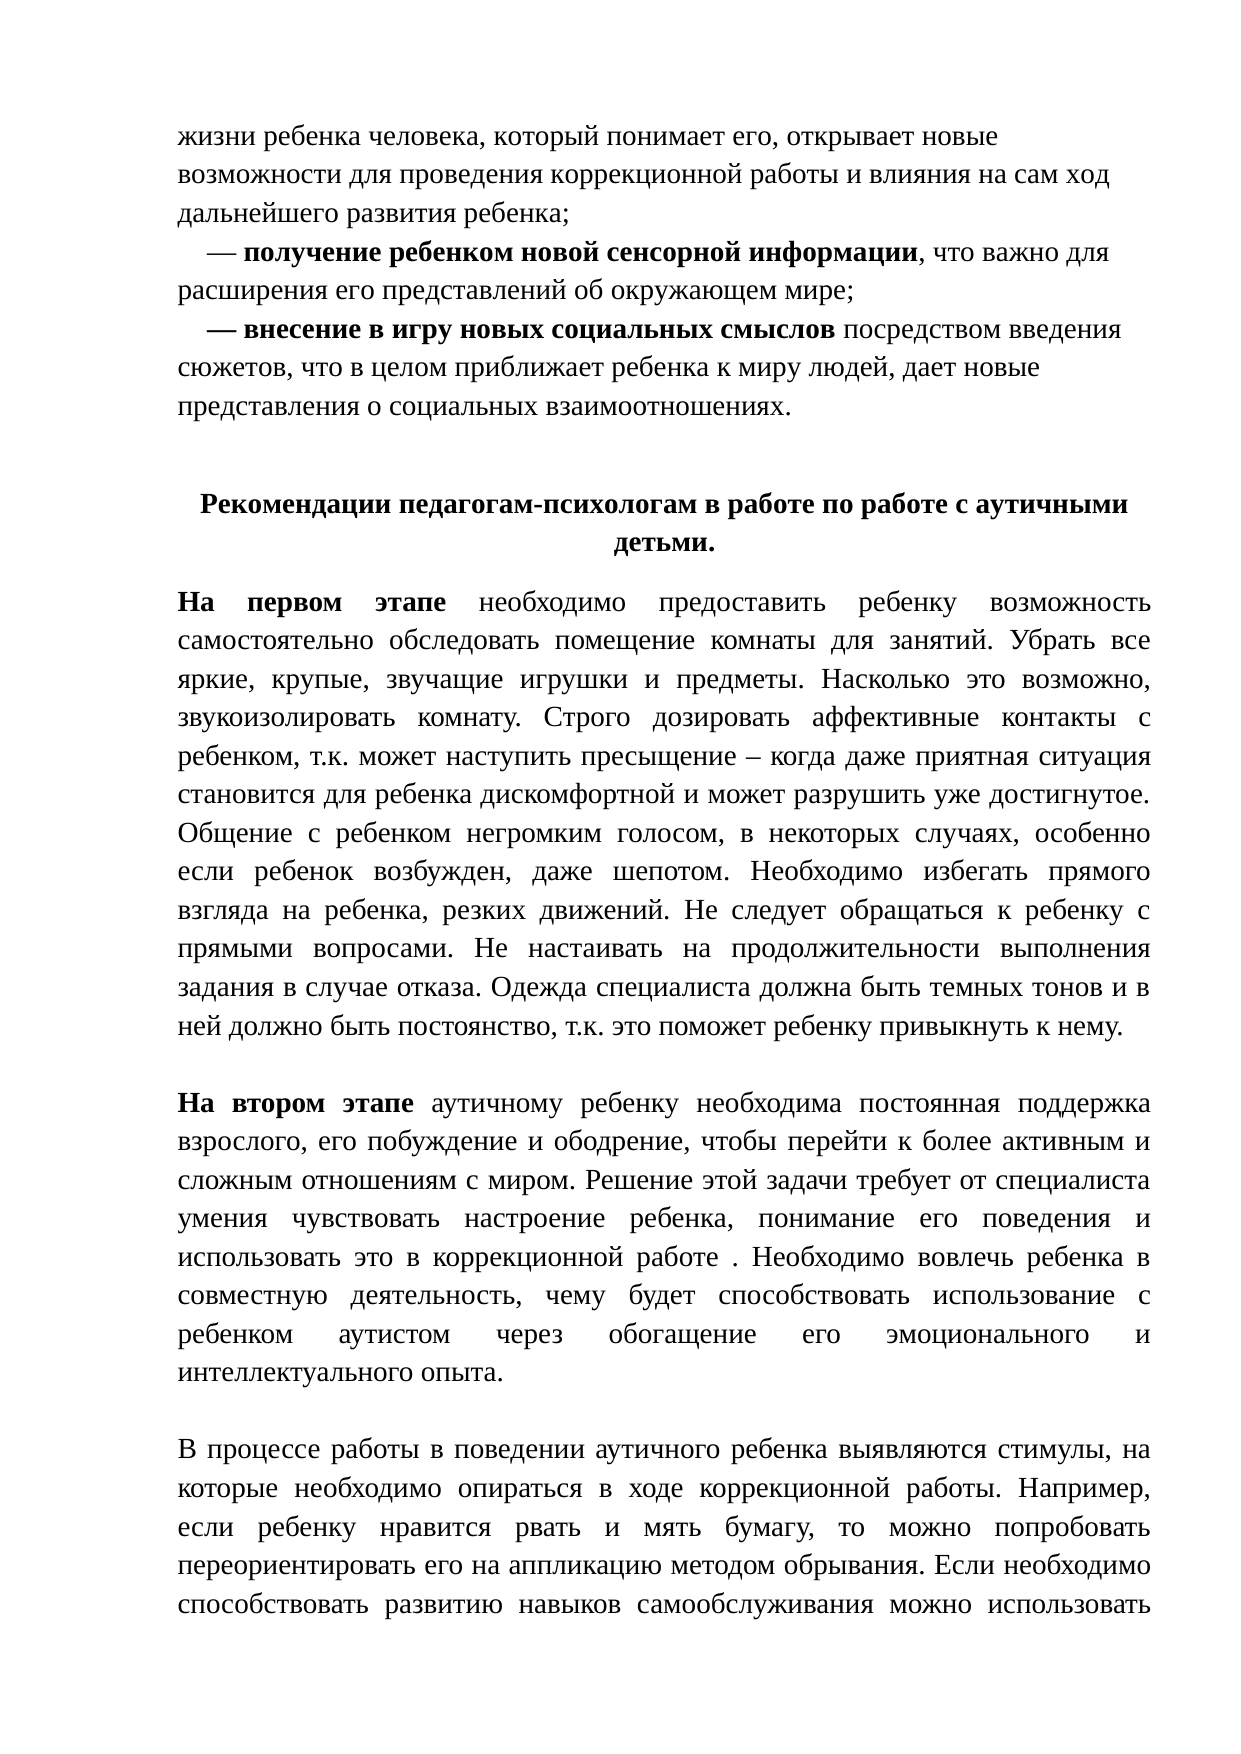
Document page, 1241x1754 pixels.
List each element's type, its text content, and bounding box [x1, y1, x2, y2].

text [177, 118, 1152, 229]
text На первом этапе необходимо предоставить ребенку возможность самостоятельно обследовать помещение комнаты для занятий. Убрать все яркие, крупые, звучащие игрушки и предметы. Насколько это возможно, звукоизолировать комнату. Строго дозировать аффективные контакты с ребенком, т.к. может наступить пресыщение – когда даже приятная ситуация становится для ребенка дискомфортной и может разрушить уже достигнутое. Общение с ребенком негромким голосом, в некоторых случаях, особенно если ребенок возбужден, даже шепотом. Необходимо избегать прямого взгляда на ребенка, резких движений. Не следует обращаться к ребенку с прямыми вопросами. Не настаивать на продолжительности выполнения задания в случае отказа. Одежда специалиста должна быть темных тонов и в ней должно быть постоянство, т.к. это поможет ребенку привыкнуть к нему. [177, 584, 1152, 1041]
text На втором этапе аутичному ребенку необходима постоянная поддержка взрослого, его побуждение и ободрение, чтобы перейти к более активным и сложным отношениям с миром. Решение этой задачи требует от специалиста умения чувствовать настроение ребенка, понимание его поведения и использовать это в коррекционной работе . Необходимо вовлечь ребенка в совместную деятельность, чему будет способствовать использование с ребенком аутистом через обогащение его эмоционального и интеллектуального опыта. [177, 1085, 1152, 1388]
text — внесение в игру новых социальных смыслов посредством введения сюжетов, что в целом приближает ребенка к миру людей, дает новые представления о социальных взаимоотношениях. [177, 311, 1152, 421]
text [177, 1432, 1152, 1619]
text — получение ребенком новой сенсорной информации, что важно для расширения его представлений об окружающем мире; [177, 234, 1152, 306]
text Рекомендации педагогам-психологам в работе по работе с аутичными детьми. [177, 486, 1152, 558]
